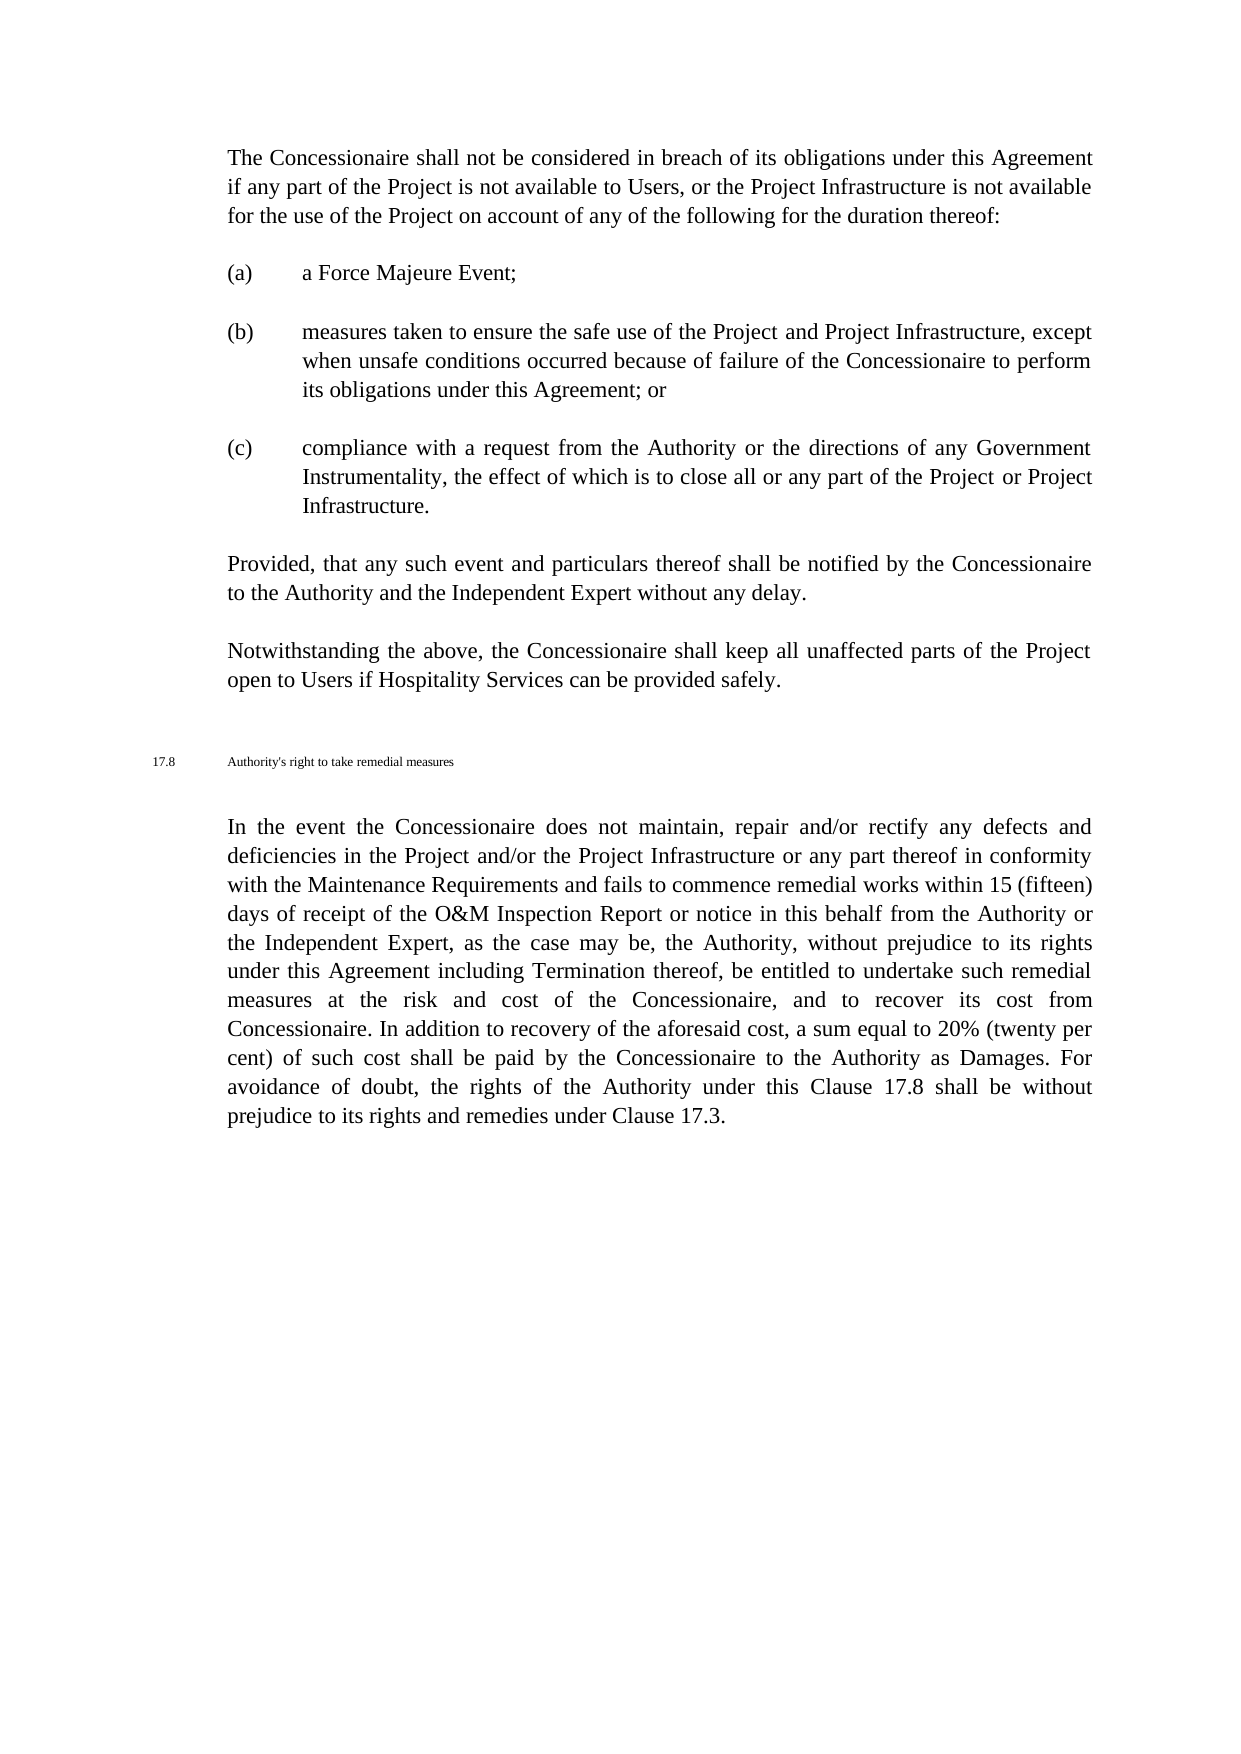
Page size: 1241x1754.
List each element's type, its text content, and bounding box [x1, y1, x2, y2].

subtitle Authority's right to take remedial measures [152, 754, 1159, 781]
list compliance with a request from the Authority or the directions of any Government Instrumentality, the effect of which is to close all or any part of the Project or Project Infrastructure. [227, 434, 1093, 518]
text The Concessionaire shall not be considered in breach of its obligations under this Agreement if any part of the Project is not available to Users, or the Project Infrastructure is not available for the use of the Project on account of any of the following for the duration thereof: [227, 144, 1093, 228]
text Provided, that any such event and particulars thereof shall be notified by the Concessionaire to the Authority and the Independent Expert without any delay. [227, 550, 1092, 605]
text Notwithstanding the above, the Concessionaire shall keep all unaffected parts of the Project open to Users if Hospitality Services can be provided safely. [227, 638, 1092, 693]
list a Force Majeure Event; [227, 259, 1159, 286]
text In the event the Concessionaire does not maintain, repair and/or rectify any defects and deficiencies in the Project and/or the Project Infrastructure or any part thereof in conformity with the Maintenance Requirements and fails to commence remedial works within 15 (fifteen) days of receipt of the O&M Inspection Report or notice in this behalf from the Authority or the Independent Expert, as the case may be, the Authority, without prejudice to its rights under this Agreement including Termination thereof, be entitled to undertake such remedial measures at the risk and cost of the Concessionaire, and to recover its cost from Concessionaire. In addition to recovery of the aforesaid cost, a sum equal to 20% (twenty per cent) of such cost shall be paid by the Concessionaire to the Authority as Damages. For avoidance of doubt, the rights of the Authority under this Clause 17.8 shall be without prejudice to its rights and remedies under Clause 17.3. [227, 813, 1093, 1129]
list measures taken to ensure the safe use of the Project and Project Infrastructure, except when unsafe conditions occurred because of failure of the Concessionaire to perform its obligations under this Agreement; or [227, 318, 1092, 402]
